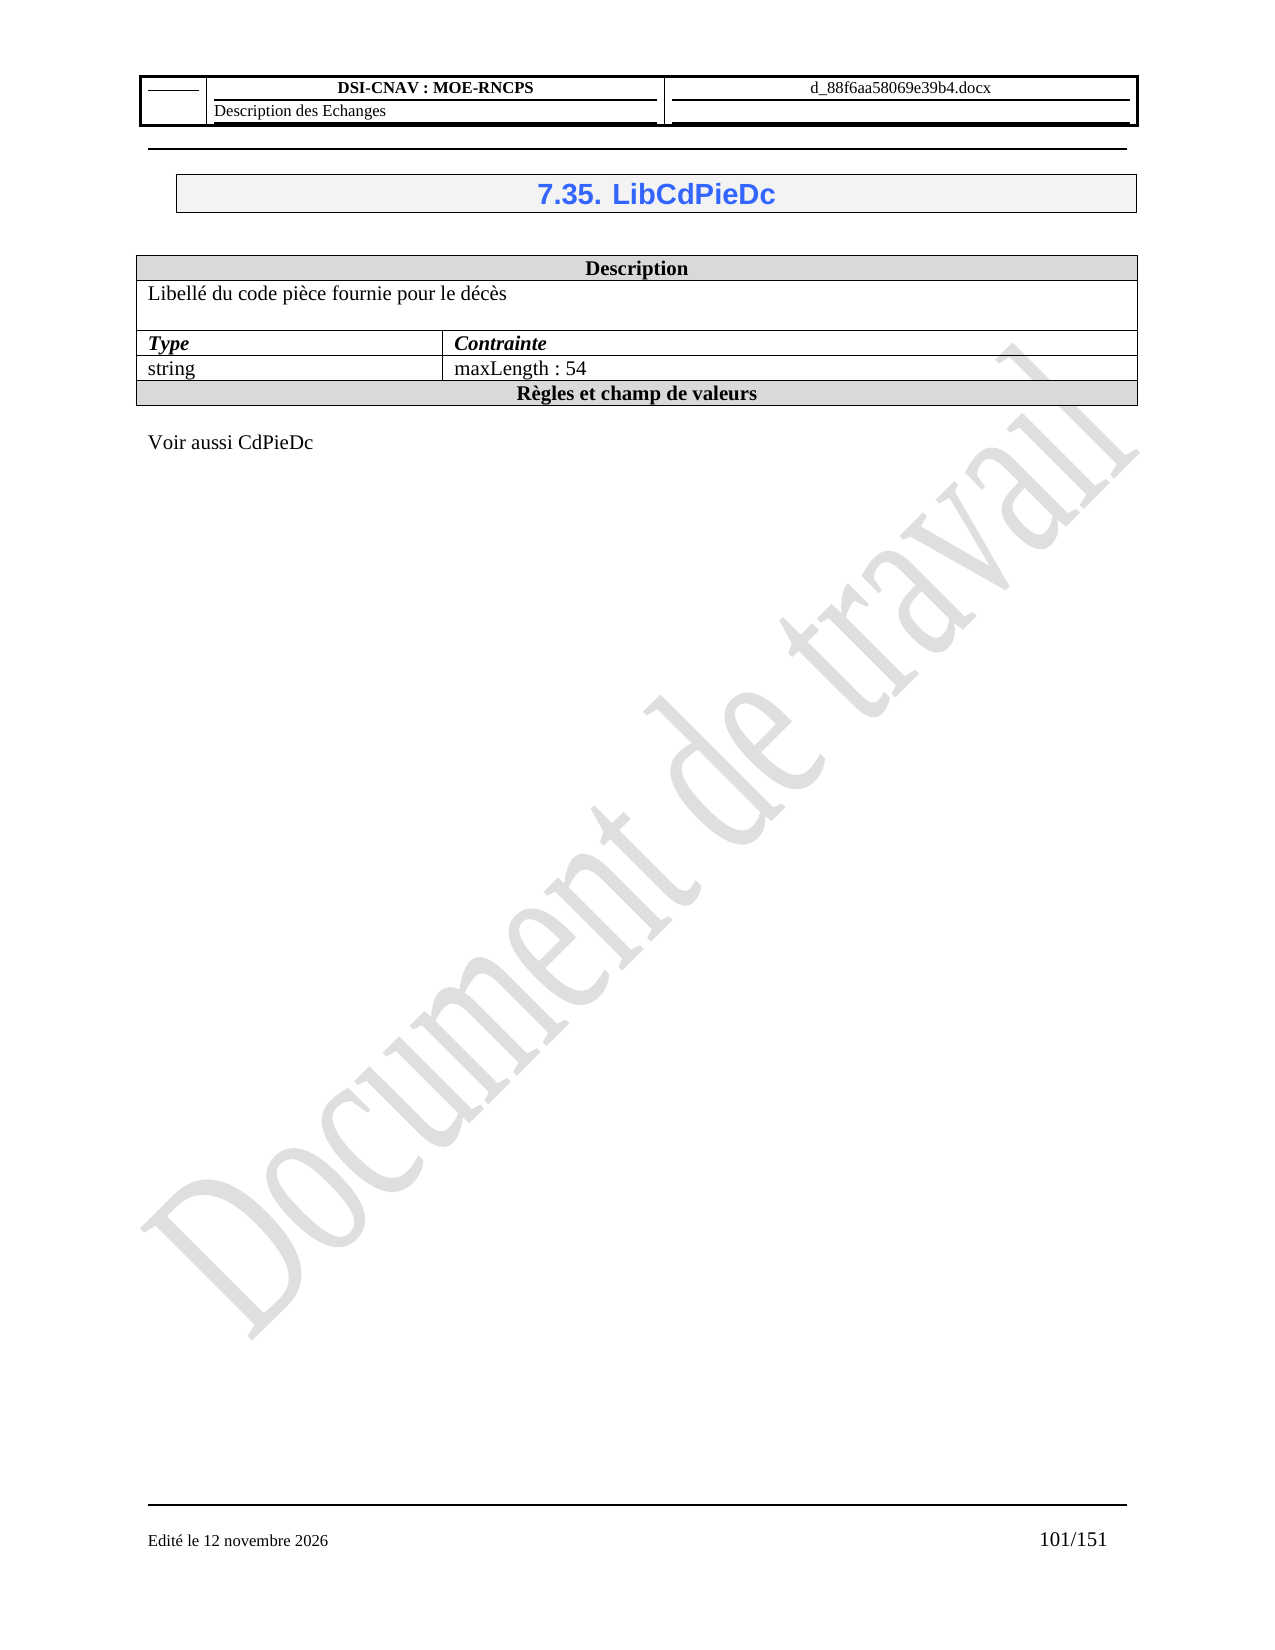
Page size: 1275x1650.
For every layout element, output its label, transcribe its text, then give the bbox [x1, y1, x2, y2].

text Voir aussi CdPieDc [148, 430, 1127, 454]
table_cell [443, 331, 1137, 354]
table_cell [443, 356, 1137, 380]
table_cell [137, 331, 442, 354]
subtitle LibCdPieDc [177, 175, 1136, 212]
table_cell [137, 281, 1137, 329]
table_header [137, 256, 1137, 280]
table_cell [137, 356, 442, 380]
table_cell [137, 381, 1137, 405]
